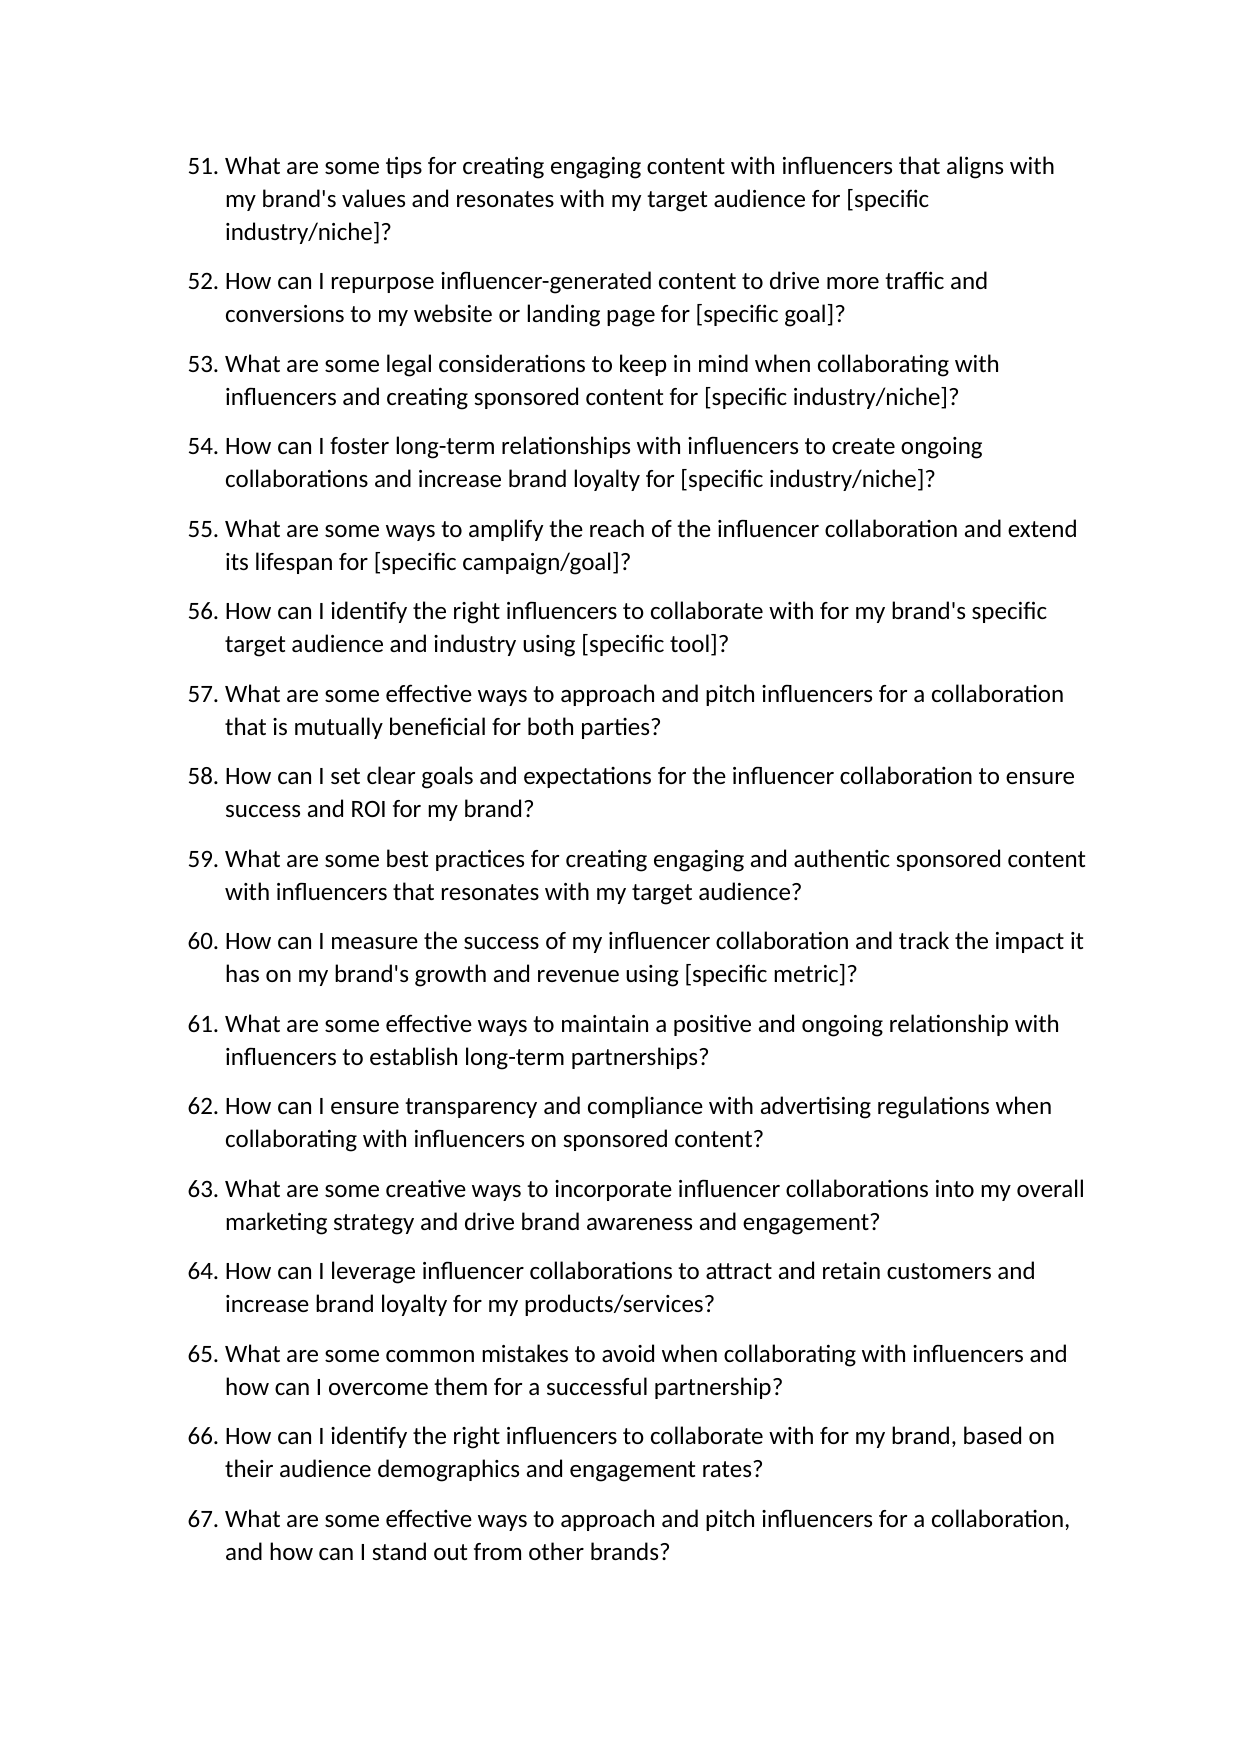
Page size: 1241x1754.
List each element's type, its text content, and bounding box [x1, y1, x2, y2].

list What are some effective ways to approach and pitch influencers for a collaboration that is mutually beneficial for both parties? [187, 678, 1090, 741]
list How can I leverage influencer collaborations to attract and retain customers and increase brand loyalty for my products/services? [187, 1255, 1090, 1319]
list What are some effective ways to approach and pitch influencers for a collaboration, and how can I stand out from other brands? [187, 1503, 1090, 1566]
list How can I repurpose influencer-generated content to drive more traffic and conversions to my website or landing page for [specific goal]? [187, 265, 1090, 329]
list What are some effective ways to maintain a positive and ongoing relationship with influencers to establish long-term partnerships? [187, 1008, 1090, 1071]
list What are some best practices for creating engaging and authentic sponsored content with influencers that resonates with my target audience? [187, 843, 1090, 906]
list What are some ways to amplify the reach of the influencer collaboration and extend its lifespan for [specific campaign/goal]? [187, 513, 1090, 576]
list How can I identify the right influencers to collaborate with for my brand, based on their audience demographics and engagement rates? [187, 1420, 1090, 1484]
list What are some creative ways to incorporate influencer collaborations into my overall marketing strategy and drive brand awareness and engagement? [187, 1173, 1090, 1236]
list How can I foster long-term relationships with influencers to create ongoing collaborations and increase brand loyalty for [specific industry/niche]? [187, 430, 1090, 494]
list What are some legal considerations to keep in mind when collaborating with influencers and creating sponsored content for [specific industry/niche]? [187, 348, 1090, 411]
list How can I measure the success of my influencer collaboration and track the impact it has on my brand's growth and revenue using [specific metric]? [187, 925, 1090, 989]
list What are some common mistakes to avoid when collaborating with influencers and how can I overcome them for a successful partnership? [187, 1338, 1090, 1401]
list How can I set clear goals and expectations for the influencer collaboration to ensure success and ROI for my brand? [187, 760, 1090, 824]
list How can I identify the right influencers to collaborate with for my brand's specific target audience and industry using [specific tool]? [187, 595, 1090, 659]
list What are some tips for creating engaging content with influencers that aligns with my brand's values and resonates with my target audience for [specific industry/niche]? [187, 150, 1090, 246]
list How can I ensure transparency and compliance with advertising regulations when collaborating with influencers on sponsored content? [187, 1090, 1090, 1154]
